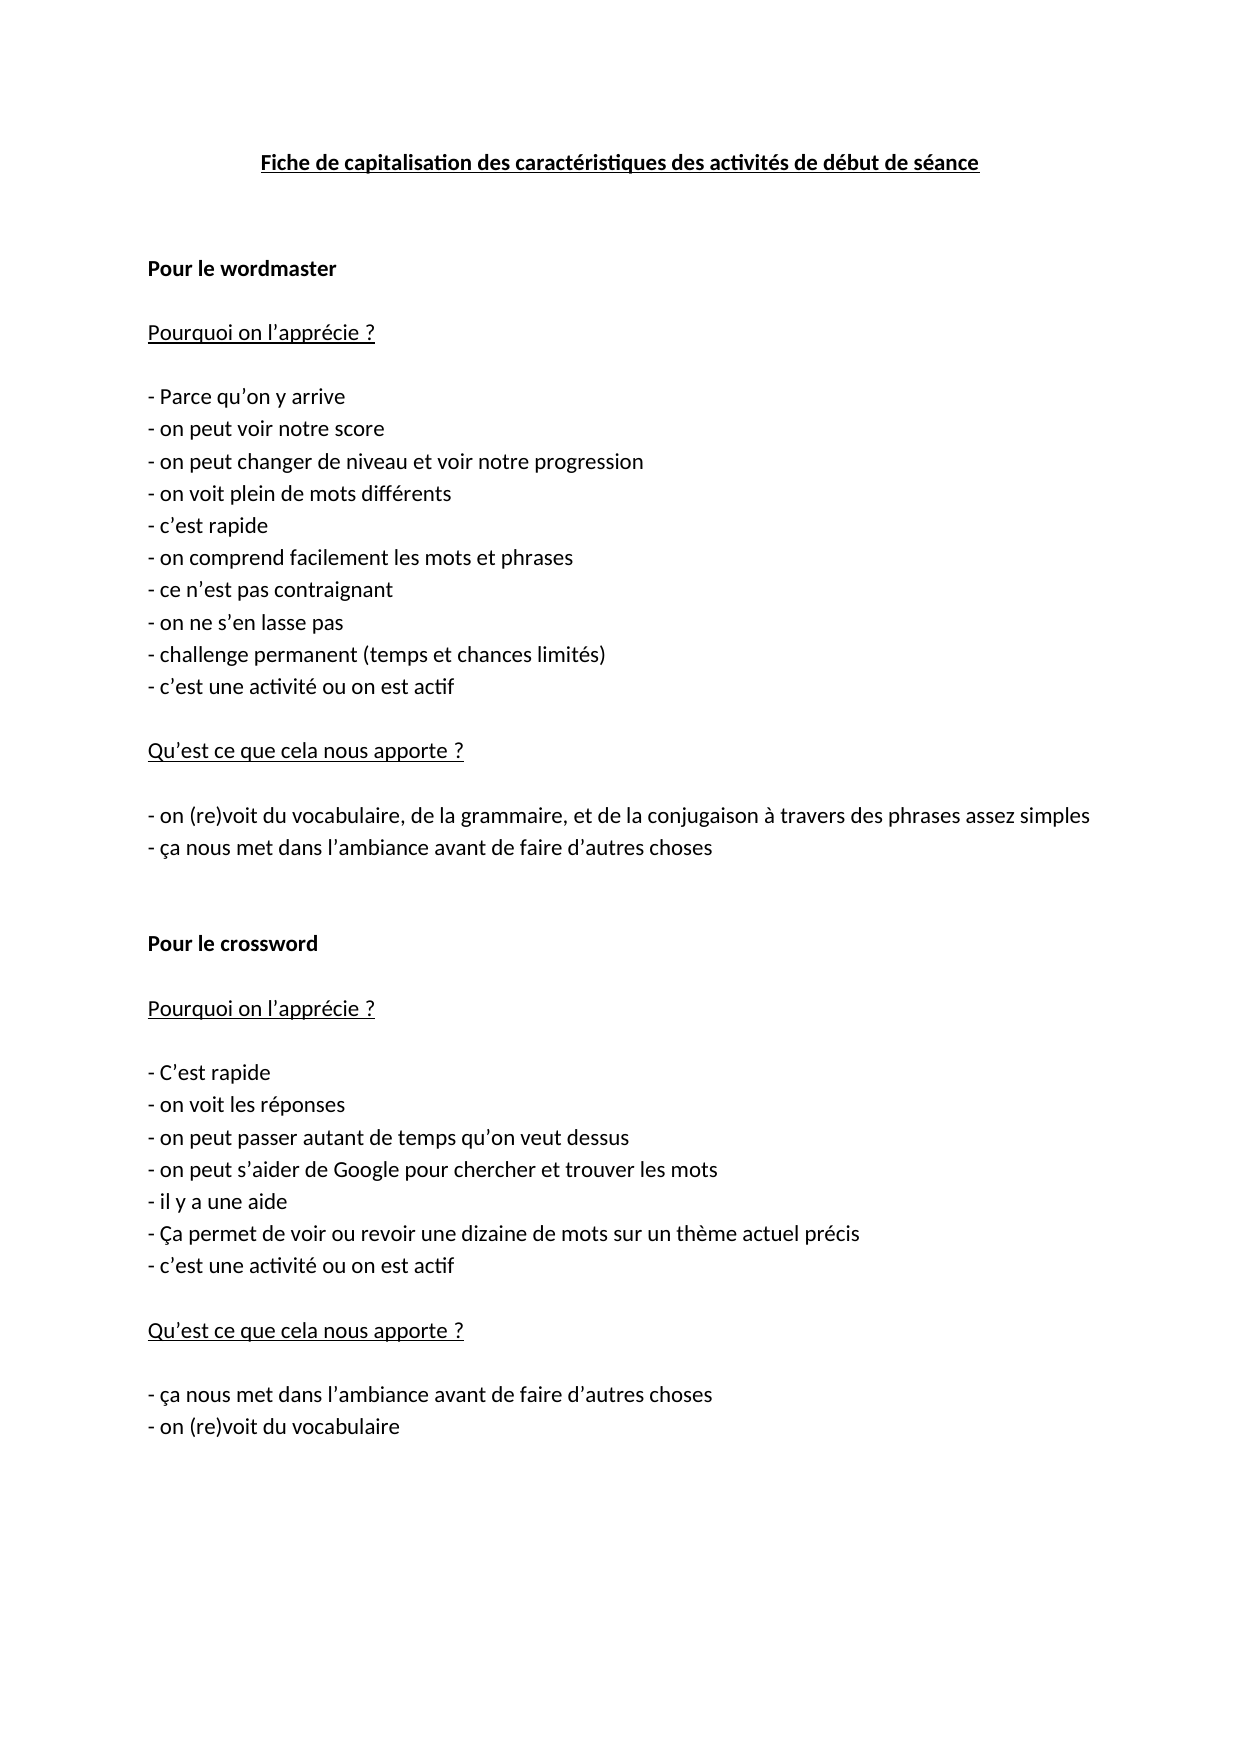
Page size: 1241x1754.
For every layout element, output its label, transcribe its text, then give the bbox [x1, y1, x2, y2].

text Pour le wordmaster [148, 254, 1093, 282]
text Qu’est ce que cela nous apporte ? [148, 1316, 1093, 1344]
text - ce n’est pas contraignant [148, 576, 1093, 603]
text - c’est une activité ou on est actif [148, 672, 1093, 700]
text - C’est rapide [148, 1058, 1093, 1086]
text - on ne s’en lasse pas [148, 608, 1093, 636]
text - on voit plein de mots différents [148, 479, 1093, 507]
text - Parce qu’on y arrive [148, 382, 1093, 410]
text - on peut changer de niveau et voir notre progression [148, 447, 1093, 475]
text - on (re)voit du vocabulaire [148, 1412, 1093, 1440]
text Pourquoi on l’apprécie ? [148, 994, 1093, 1022]
text Pour le crossword [148, 929, 1093, 958]
text - on peut s’aider de Google pour chercher et trouver les mots [148, 1155, 1093, 1183]
text Qu’est ce que cela nous apporte ? [148, 736, 1093, 764]
text - ça nous met dans l’ambiance avant de faire d’autres choses [148, 1380, 1093, 1408]
text - on peut passer autant de temps qu’on veut dessus [148, 1123, 1093, 1151]
text - on comprend facilement les mots et phrases [148, 543, 1093, 571]
text - Ça permet de voir ou revoir une dizaine de mots sur un thème actuel précis [148, 1219, 1093, 1247]
text - on peut voir notre score [148, 414, 1093, 443]
text - il y a une aide [148, 1187, 1093, 1215]
text - c’est rapide [148, 511, 1093, 539]
text - c’est une activité ou on est actif [148, 1251, 1093, 1279]
text Pourquoi on l’apprécie ? [148, 318, 1093, 346]
text - ça nous met dans l’ambiance avant de faire d’autres choses [148, 833, 1093, 861]
text - challenge permanent (temps et chances limités) [148, 640, 1093, 668]
text - on (re)voit du vocabulaire, de la grammaire, et de la conjugaison à travers des phrases assez simples [148, 801, 1093, 829]
text - on voit les réponses [148, 1091, 1093, 1118]
text Fiche de capitalisation des caractéristiques des activités de début de séance [148, 148, 1093, 176]
